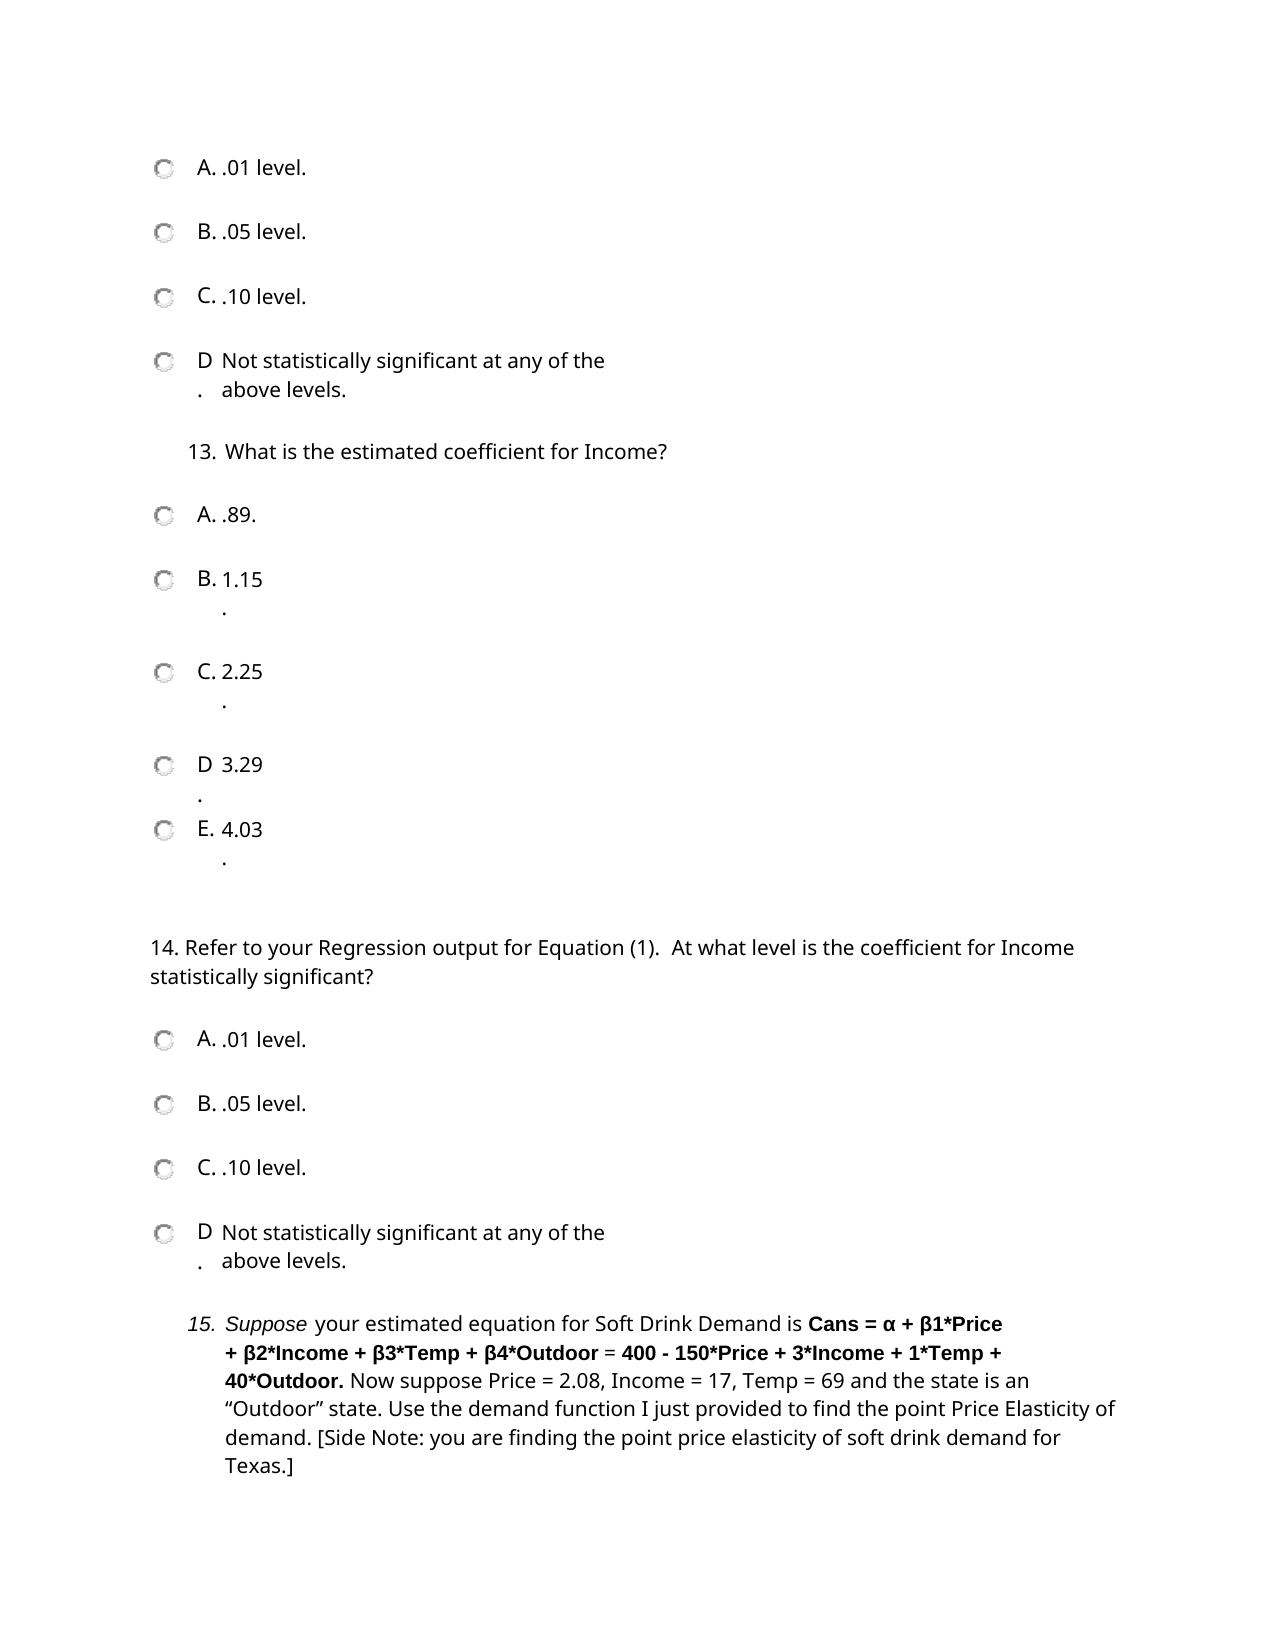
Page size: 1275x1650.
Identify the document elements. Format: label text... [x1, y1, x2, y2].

table_cell D. [195, 343, 220, 436]
table_cell 3.29 [220, 747, 264, 812]
list Suppose your estimated equation for Soft Drink Demand is Cans = α + β1*Price + β2*Income + β3*Temp + β4*Outdoor = 400 - 150*Price + 3*Income + 1*Temp + 40*Outdoor. Now suppose Price = 2.08, Income = 17, Temp = 69 and the state is an “Outdoor” state. Use the demand function I just provided to find the point Price Elasticity of demand. [Side Note: you are finding the point price elasticity of soft drink demand for Texas.] [187, 1309, 1125, 1480]
table_cell .05 level. [220, 214, 670, 279]
table_header .89. [220, 497, 264, 562]
table_cell [150, 562, 195, 654]
text 14. Refer to your Regression output for Equation (1). At what level is the coefficient for Income statistically significant? [150, 933, 1125, 990]
table_cell C. [195, 279, 220, 343]
table_cell .10 level. [220, 1150, 670, 1215]
table_header .01 level. [220, 1022, 670, 1086]
table_cell [150, 279, 195, 343]
table_cell [150, 1086, 195, 1150]
table_cell [150, 1150, 195, 1215]
table_cell Not statistically significant at any of the above levels. [220, 343, 670, 436]
table_cell [150, 214, 195, 279]
table_cell B. [195, 562, 220, 654]
table_header .01 level. [220, 150, 670, 214]
table_cell [150, 747, 195, 812]
table_cell E. [195, 812, 220, 904]
table_cell Not statistically significant at any of the above levels. [220, 1215, 670, 1308]
table_cell 4.03. [220, 812, 264, 904]
table_cell C. [195, 1150, 220, 1215]
table_header A. [195, 497, 220, 562]
table_cell [150, 654, 195, 747]
table_cell C. [195, 654, 220, 747]
table_header A. [195, 150, 220, 214]
table_cell [150, 812, 195, 904]
table_header [150, 1022, 195, 1086]
table_cell .05 level. [220, 1086, 670, 1150]
table_header [150, 497, 195, 562]
table_cell B. [195, 1086, 220, 1150]
table_cell D. [195, 747, 220, 812]
table_header A. [195, 1022, 220, 1086]
table_cell B. [195, 214, 220, 279]
table_header [150, 150, 195, 214]
table_cell 2.25. [220, 654, 264, 747]
table_cell [150, 1215, 195, 1308]
list What is the estimated coefficient for Income? [187, 437, 1125, 466]
table_cell [150, 343, 195, 436]
table_cell .10 level. [220, 279, 670, 343]
table_cell D. [195, 1215, 220, 1308]
table_cell 1.15. [220, 562, 264, 654]
